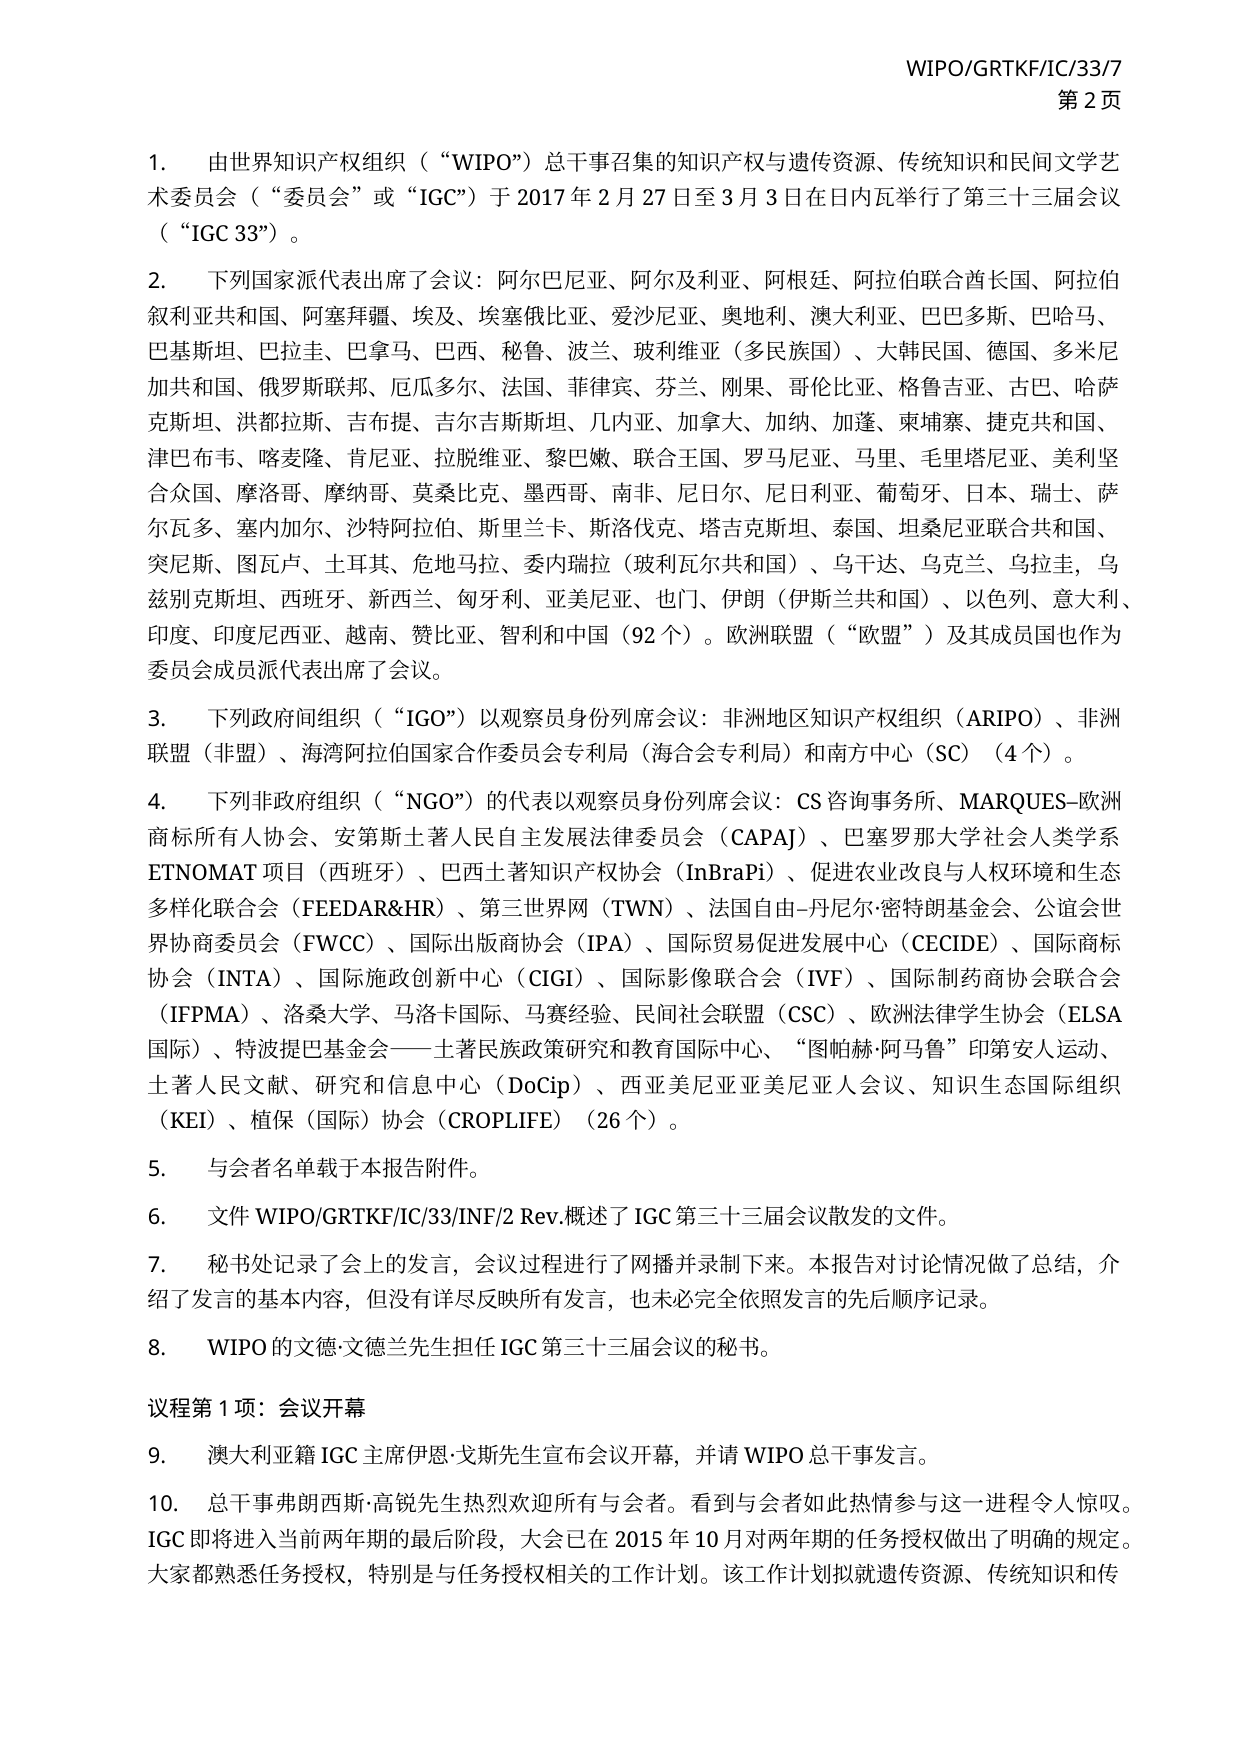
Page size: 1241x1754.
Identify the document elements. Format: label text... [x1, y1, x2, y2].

list 下列政府间组织（“IGO”）以观察员身份列席会议：非洲地区知识产权组织（ARIPO）、非洲联盟（非盟）、海湾阿拉伯国家合作委员会专利局（海合会专利局）和南方中心（SC）（4个）。 [148, 697, 1122, 768]
list 下列非政府组织（“NGO”）的代表以观察员身份列席会议：CS咨询事务所、MARQUES–欧洲商标所有人协会、安第斯土著人民自主发展法律委员会（CAPAJ）、巴塞罗那大学社会人类学系ETNOMAT项目（西班牙）、巴西土著知识产权协会（InBraPi）、促进农业改良与人权环境和生态多样化联合会（FEEDAR&HR）、第三世界网（TWN）、法国自由–丹尼尔·密特朗基金会、公谊会世界协商委员会（FWCC）、国际出版商协会（IPA）、国际贸易促进发展中心（CECIDE）、国际商标协会（INTA）、国际施政创新中心（CIGI）、国际影像联合会（IVF）、国际制药商协会联合会（IFPMA）、洛桑大学、马洛卡国际、马赛经验、民间社会联盟（CSC）、欧洲法律学生协会（ELSA国际）、特波提巴基金会——土著民族政策研究和教育国际中心、“图帕赫·阿马鲁”印第安人运动、土著人民文献、研究和信息中心（DoCip）、西亚美尼亚亚美尼亚人会议、知识生态国际组织（KEI）、植保（国际）协会（CROPLIFE）（26个）。 [148, 781, 1122, 1135]
subtitle 议程第1项：会议开幕 [148, 1387, 1122, 1422]
list 秘书处记录了会上的发言，会议过程进行了网播并录制下来。本报告对讨论情况做了总结，介绍了发言的基本内容，但没有详尽反映所有发言，也未必完全依照发言的先后顺序记录。 [148, 1243, 1122, 1314]
list 由世界知识产权组织（“WIPO”）总干事召集的知识产权与遗传资源、传统知识和民间文学艺术委员会（“委员会”或“IGC”）于2017年2月27日至3月3日在日内瓦举行了第三十三届会议（“IGC 33”）。 [148, 141, 1122, 247]
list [148, 1483, 1122, 1589]
list WIPO的文德·文德兰先生担任IGC第三十三届会议的秘书。 [148, 1326, 1122, 1362]
list 与会者名单载于本报告附件。 [148, 1147, 1122, 1183]
list 澳大利亚籍IGC主席伊恩·戈斯先生宣布会议开幕，并请WIPO总干事发言。 [148, 1435, 1122, 1470]
list 下列国家派代表出席了会议：阿尔巴尼亚、阿尔及利亚、阿根廷、阿拉伯联合酋长国、阿拉伯叙利亚共和国、阿塞拜疆、埃及、埃塞俄比亚、爱沙尼亚、奥地利、澳大利亚、巴巴多斯、巴哈马、巴基斯坦、巴拉圭、巴拿马、巴西、秘鲁、波兰、玻利维亚（多民族国）、大韩民国、德国、多米尼加共和国、俄罗斯联邦、厄瓜多尔、法国、菲律宾、芬兰、刚果、哥伦比亚、格鲁吉亚、古巴、哈萨克斯坦、洪都拉斯、吉布提、吉尔吉斯斯坦、几内亚、加拿大、加纳、加蓬、柬埔寨、捷克共和国、津巴布韦、喀麦隆、肯尼亚、拉脱维亚、黎巴嫩、联合王国、罗马尼亚、马里、毛里塔尼亚、美利坚合众国、摩洛哥、摩纳哥、莫桑比克、墨西哥、南非、尼日尔、尼日利亚、葡萄牙、日本、瑞士、萨尔瓦多、塞内加尔、沙特阿拉伯、斯里兰卡、斯洛伐克、塔吉克斯坦、泰国、坦桑尼亚联合共和国、突尼斯、图瓦卢、土耳其、危地马拉、委内瑞拉（玻利瓦尔共和国）、乌干达、乌克兰、乌拉圭，乌兹别克斯坦、西班牙、新西兰、匈牙利、亚美尼亚、也门、伊朗（伊斯兰共和国）、以色列、意大利、印度、印度尼西亚、越南、赞比亚、智利和中国（92个）。欧洲联盟（“欧盟”）及其成员国也作为委员会成员派代表出席了会议。 [148, 260, 1122, 685]
list 文件WIPO/GRTKF/IC/33/INF/2 Rev.概述了IGC第三十三届会议散发的文件。 [148, 1195, 1122, 1231]
